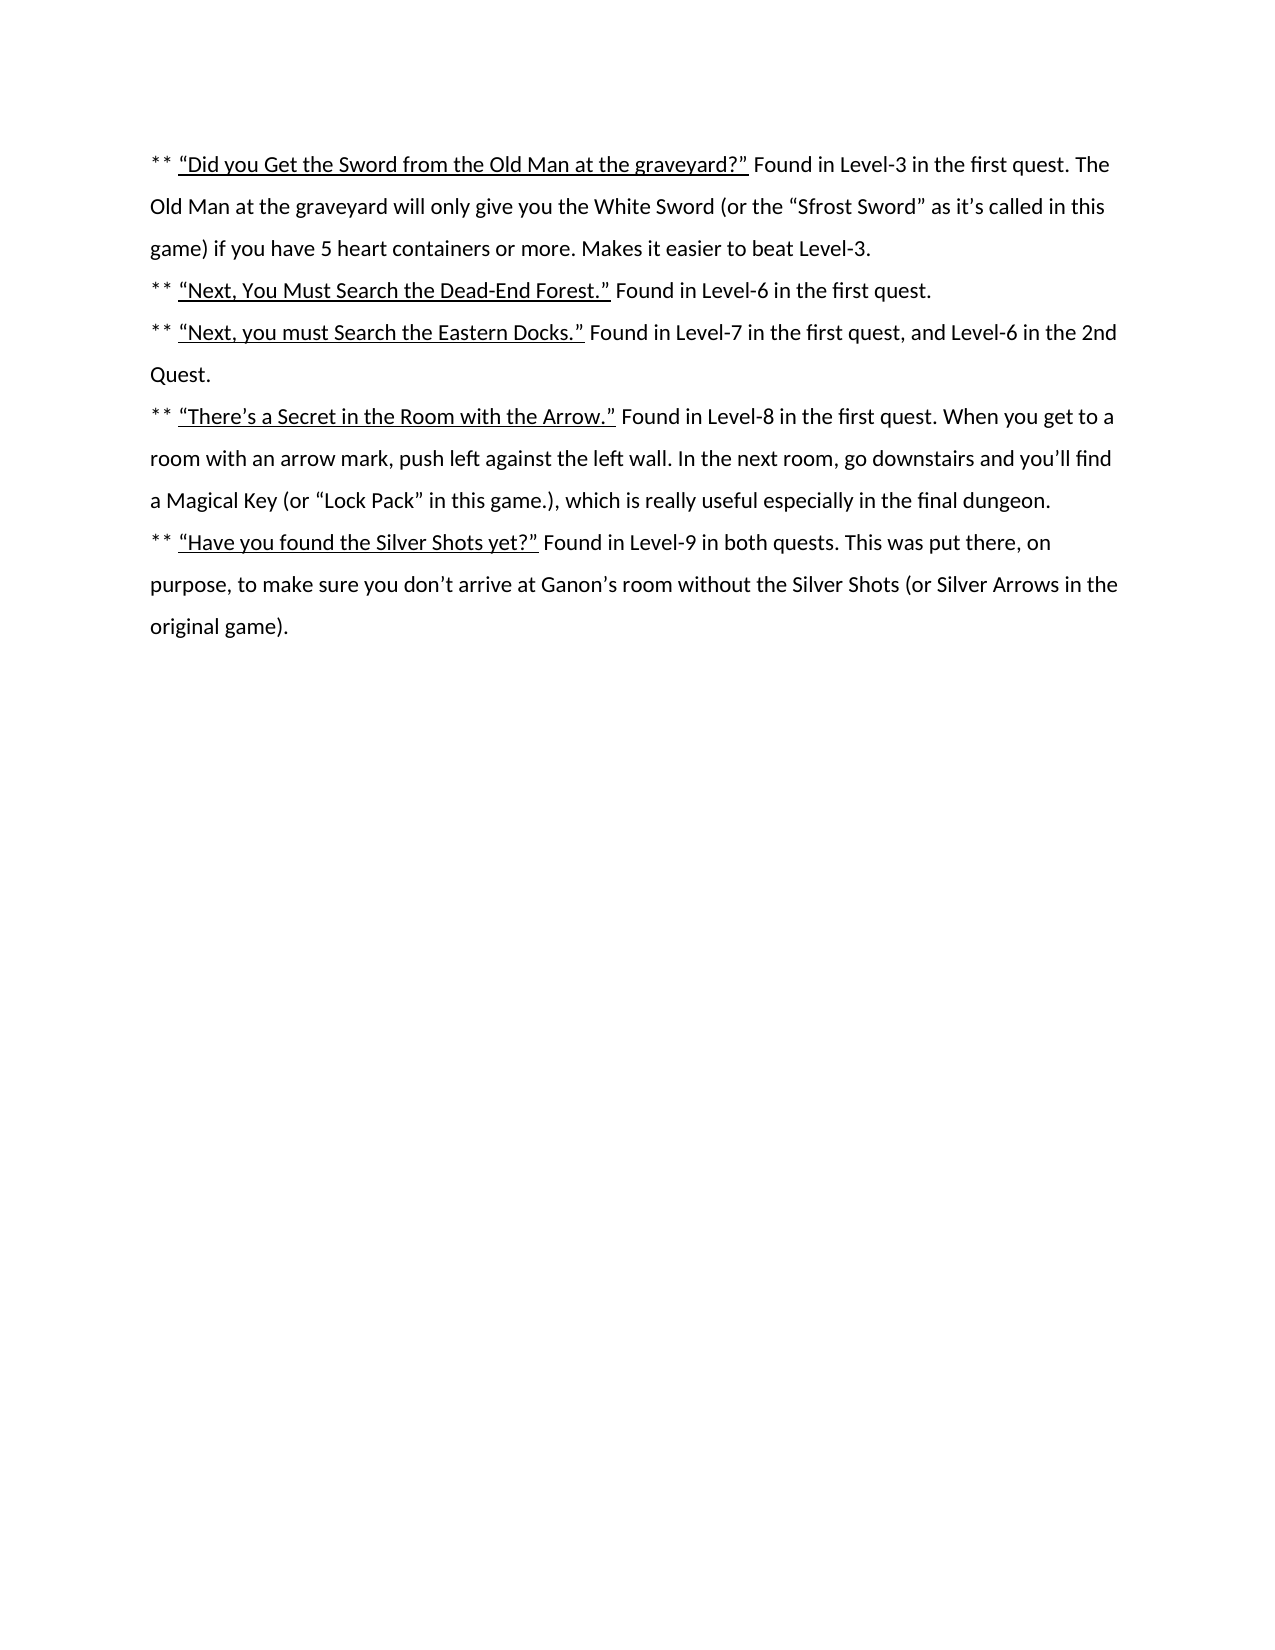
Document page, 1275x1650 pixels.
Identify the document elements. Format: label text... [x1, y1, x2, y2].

text ** “Next, You Must Search the Dead-End Forest.” Found in Level-6 in the first quest. [150, 276, 1125, 304]
text ** “Did you Get the Sword from the Old Man at the graveyard?” Found in Level-3 in the first quest. The Old Man at the graveyard will only give you the White Sword (or the “Sfrost Sword” as it’s called in this game) if you have 5 heart containers or more. Makes it easier to beat Level-3. [150, 150, 1125, 262]
text ** “There’s a Secret in the Room with the Arrow.” Found in Level-8 in the first quest. When you get to a room with an arrow mark, push left against the left wall. In the next room, go downstairs and you’ll find a Magical Key (or “Lock Pack” in this game.), which is really useful especially in the final dungeon. [150, 402, 1125, 514]
text ** “Next, you must Search the Eastern Docks.” Found in Level-7 in the first quest, and Level-6 in the 2nd Quest. [150, 318, 1125, 388]
text ** “Have you found the Silver Shots yet?” Found in Level-9 in both quests. This was put there, on purpose, to make sure you don’t arrive at Ganon’s room without the Silver Shots (or Silver Arrows in the original game). [150, 528, 1125, 640]
